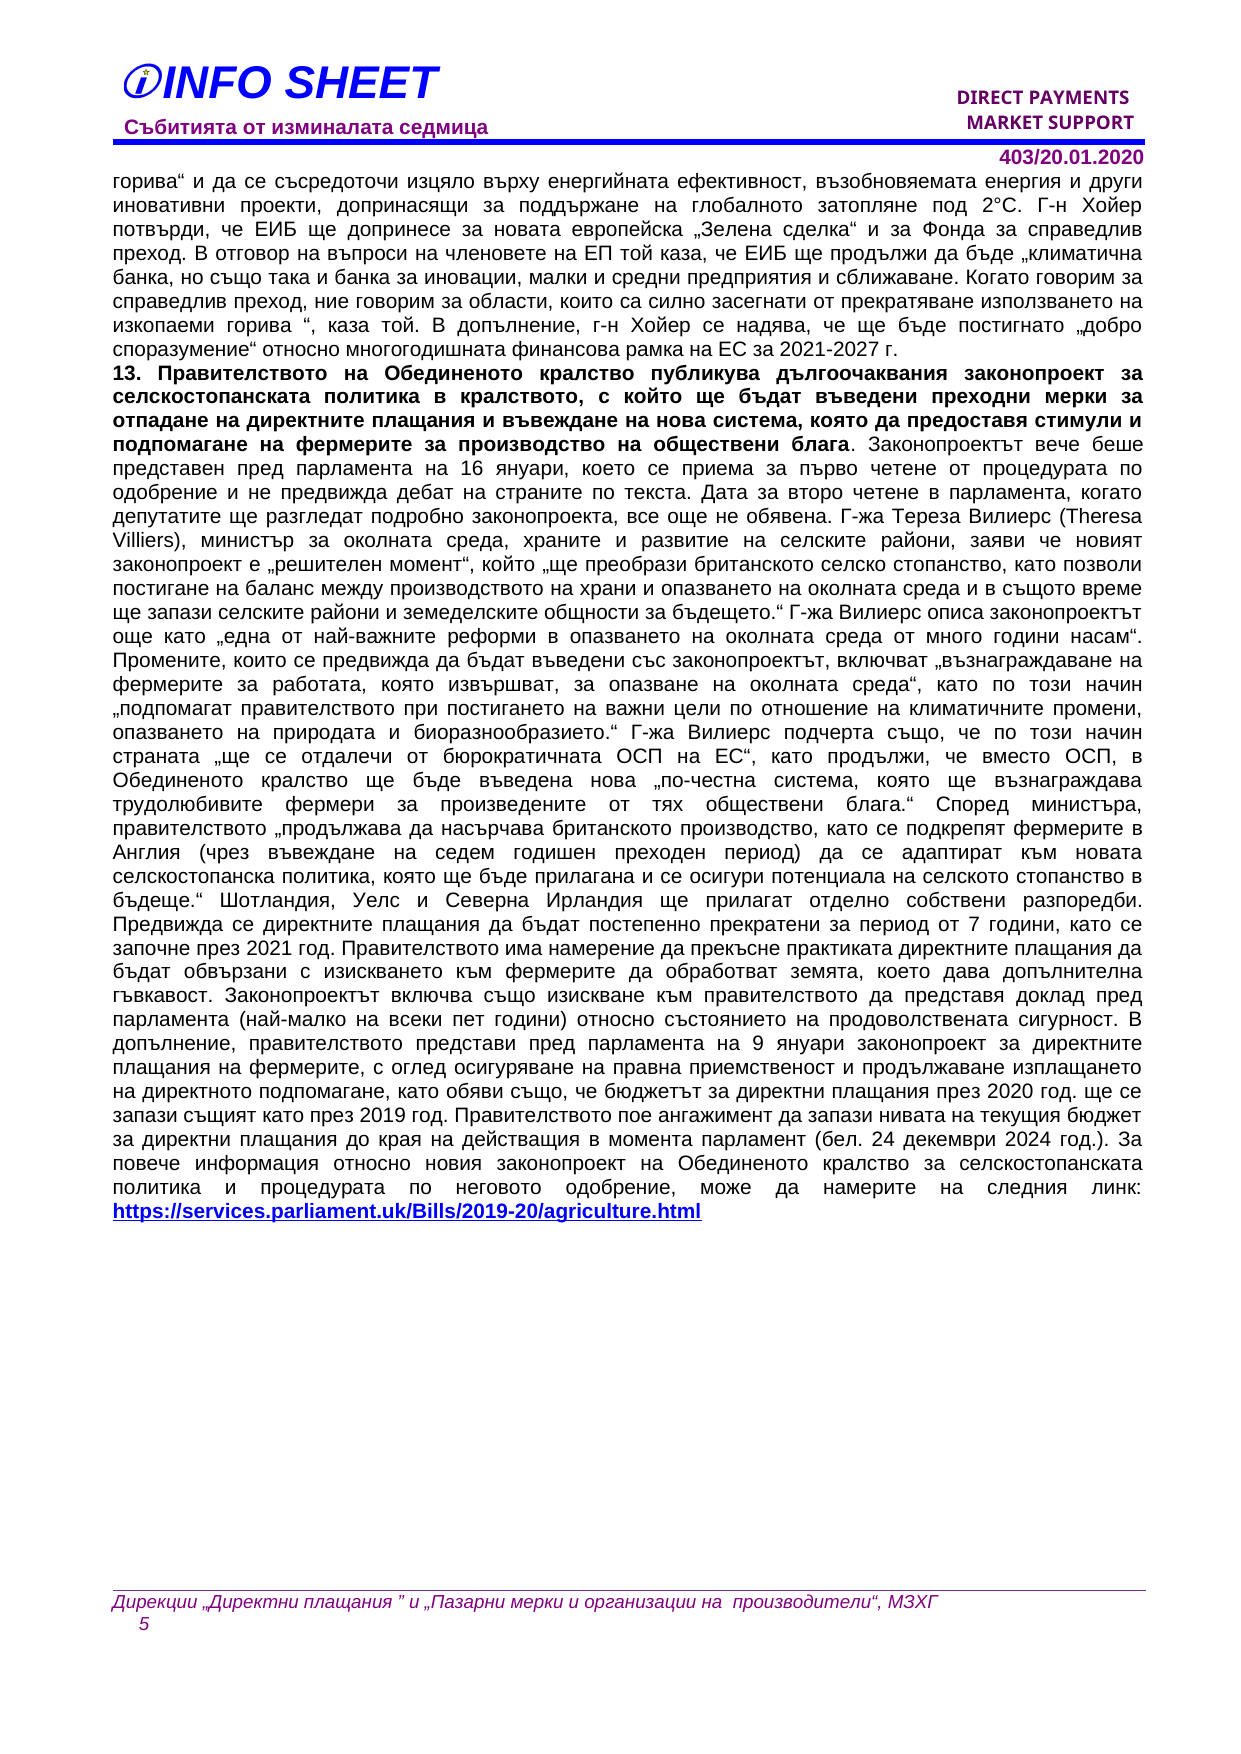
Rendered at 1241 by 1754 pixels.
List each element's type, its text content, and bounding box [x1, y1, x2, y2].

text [112, 169, 1144, 360]
text 13. Правителството на Обединеното кралство публикува дългоочаквания законопроект за селскостопанската политика в кралството, с който ще бъдат въведени преходни мерки за отпадане на директните плащания и въвеждане на нова система, която да предоставя стимули и подпомагане на фермерите за производство на обществени блага. Законопроектът вече беше представен пред парламента на 16 януари, което се приема за първо четене от процедурата по одобрение и не предвижда дебат на страните по текста. Дата за второ четене в парламента, когато депутатите ще разгледат подробно законопроекта, все още не обявена. Г-жа Тереза Вилиерс (Theresa Villiers), министър за околната среда, храните и развитие на селските райони, заяви че новият законопроект е „решителен момент“, който „ще преобрази британското селско стопанство, като позволи постигане на баланс между производството на храни и опазването на околната среда и в същото време ще запази селските райони и земеделските общности за бъдещето.“ Г-жа Вилиерс описа законопроектът още като „една от най-важните реформи в опазването на околната среда от много години насам“. Промените, които се предвижда да бъдат въведени със законопроектът, включват „възнаграждаване на фермерите за работата, която извършват, за опазване на околната среда“, като по този начин „подпомагат правителството при постигането на важни цели по отношение на климатичните промени, опазването на природата и биоразнообразието.“ Г-жа Вилиерс подчерта също, че по този начин страната „ще се отдалечи от бюрократичната ОСП на ЕС“, като продължи, че вместо ОСП, в Обединеното кралство ще бъде въведена нова „по-честна система, която ще възнаграждава трудолюбивите фермери за произведените от тях обществени блага.“ Според министъра, правителството „продължава да насърчава британското производство, като се подкрепят фермерите в Англия (чрез въвеждане на седем годишен преходен период) да се адаптират към новата селскостопанска политика, която ще бъде прилагана и се осигури потенциала на селското стопанство в бъдеще.“ Шотландия, Уелс и Северна Ирландия ще прилагат отделно собствени разпоредби. Предвижда се директните плащания да бъдат постепенно прекратени за период от 7 години, като се започне през 2021 год. Правителството има намерение да прекъсне практиката директните плащания да бъдат обвързани с изискването към фермерите да обработват земята, което дава допълнителна гъвкавост. Законопроектът включва също изискване към правителството да представя доклад пред парламента (най-малко на всеки пет години) относно състоянието на продоволствената сигурност. В допълнение, правителството представи пред парламента на 9 януари законопроект за директните плащания на фермерите, с оглед осигуряване на правна приемственост и продължаване изплащането на директното подпомагане, като обяви също, че бюджетът за директни плащания през 2020 год. ще се запази същият като през 2019 год. Правителството пое ангажимент да запази нивата на текущия бюджет за директни плащания до края на действащия в момента парламент (бел. 24 декември 2024 год.). За повече информация относно новия законопроект на Обединеното кралство за селскостопанската политика и процедурата по неговото одобрение, може да намерите на следния линк: https://services.parliament.uk/Bills/2019-20/agriculture.html [112, 360, 1144, 1223]
picture [123, 63, 163, 99]
